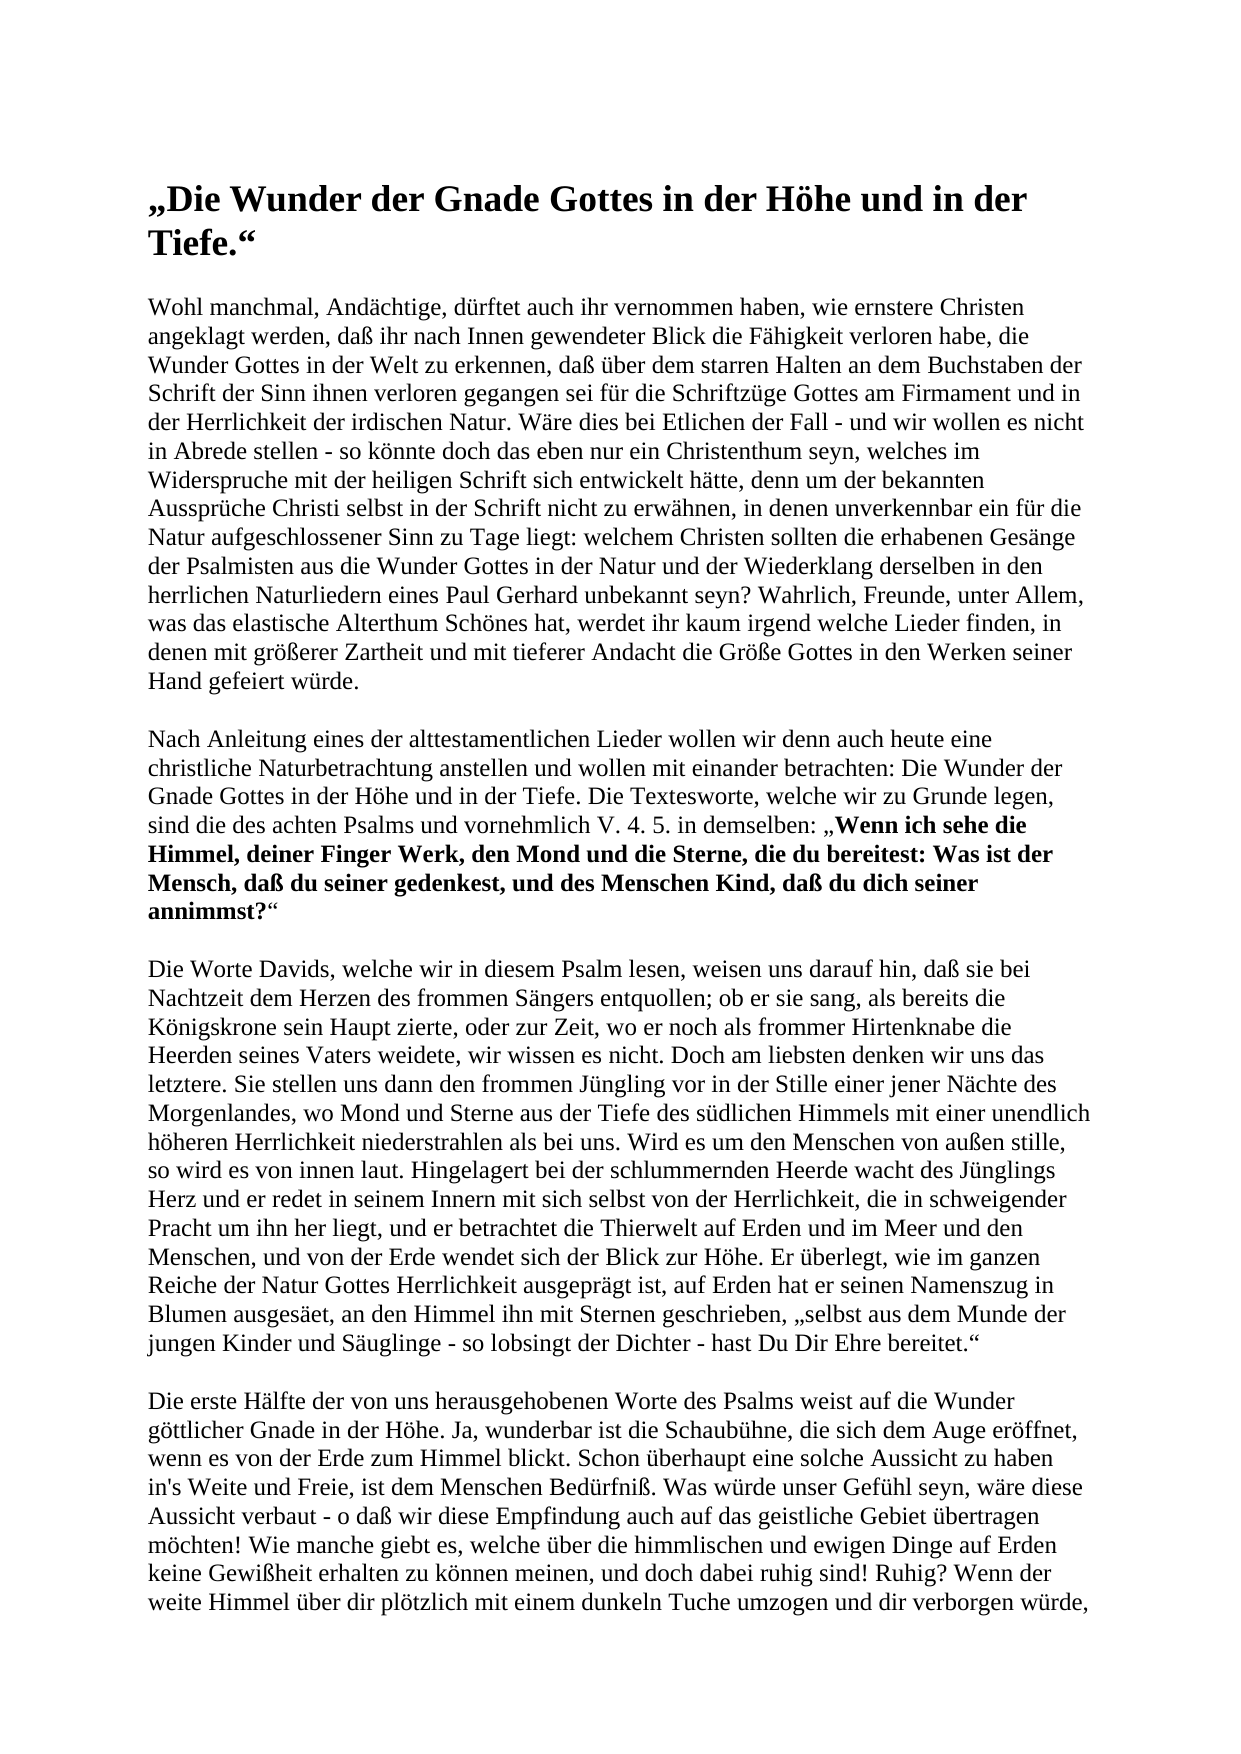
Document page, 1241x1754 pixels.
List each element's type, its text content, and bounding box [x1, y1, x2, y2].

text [148, 1386, 1093, 1616]
subtitle „Die Wunder der Gnade Gottes in der Höhe und in der Tiefe.“ [148, 177, 1093, 263]
text Nach Anleitung eines der alttestamentlichen Lieder wollen wir denn auch heute eine christliche Naturbetrachtung anstellen und wollen mit einander betrachten: Die Wunder der Gnade Gottes in der Höhe und in der Tiefe. Die Textesworte, welche wir zu Grunde legen, sind die des achten Psalms und vornehmlich V. 4. 5. in demselben: „Wenn ich sehe die Himmel, deiner Finger Werk, den Mond und die Sterne, die du bereitest: Was ist der Mensch, daß du seiner gedenkest, und des Menschen Kind, daß du dich seiner annimmst?“ [148, 724, 1093, 925]
text Die Worte Davids, welche wir in diesem Psalm lesen, weisen uns darauf hin, daß sie bei Nachtzeit dem Herzen des frommen Sängers entquollen; ob er sie sang, als bereits die Königskrone sein Haupt zierte, oder zur Zeit, wo er noch als frommer Hirtenknabe die Heerden seines Vaters weidete, wir wissen es nicht. Doch am liebsten denken wir uns das letztere. Sie stellen uns dann den frommen Jüngling vor in der Stille einer jener Nächte des Morgenlandes, wo Mond und Sterne aus der Tiefe des südlichen Himmels mit einer unendlich höheren Herrlichkeit niederstrahlen als bei uns. Wird es um den Menschen von außen stille, so wird es von innen laut. Hingelagert bei der schlummernden Heerde wacht des Jünglings Herz und er redet in seinem Innern mit sich selbst von der Herrlichkeit, die in schweigender Pracht um ihn her liegt, und er betrachtet die Thierwelt auf Erden und im Meer und den Menschen, und von der Erde wendet sich der Blick zur Höhe. Er überlegt, wie im ganzen Reiche der Natur Gottes Herrlichkeit ausgeprägt ist, auf Erden hat er seinen Namenszug in Blumen ausgesäet, an den Himmel ihn mit Sternen geschrieben, „selbst aus dem Munde der jungen Kinder und Säuglinge - so lobsingt der Dichter - hast Du Dir Ehre bereitet.“ [148, 954, 1093, 1357]
text Wohl manchmal, Andächtige, dürftet auch ihr vernommen haben, wie ernstere Christen angeklagt werden, daß ihr nach Innen gewendeter Blick die Fähigkeit verloren habe, die Wunder Gottes in der Welt zu erkennen, daß über dem starren Halten an dem Buchstaben der Schrift der Sinn ihnen verloren gegangen sei für die Schriftzüge Gottes am Firmament und in der Herrlichkeit der irdischen Natur. Wäre dies bei Etlichen der Fall - und wir wollen es nicht in Abrede stellen - so könnte doch das eben nur ein Christenthum seyn, welches im Widerspruche mit der heiligen Schrift sich entwickelt hätte, denn um der bekannten Aussprüche Christi selbst in der Schrift nicht zu erwähnen, in denen unverkennbar ein für die Natur aufgeschlossener Sinn zu Tage liegt: welchem Christen sollten die erhabenen Gesänge der Psalmisten aus die Wunder Gottes in der Natur und der Wiederklang derselben in den herrlichen Naturliedern eines Paul Gerhard unbekannt seyn? Wahrlich, Freunde, unter Allem, was das elastische Alterthum Schönes hat, werdet ihr kaum irgend welche Lieder finden, in denen mit größerer Zartheit und mit tieferer Andacht die Größe Gottes in den Werken seiner Hand gefeiert würde. [148, 292, 1093, 695]
